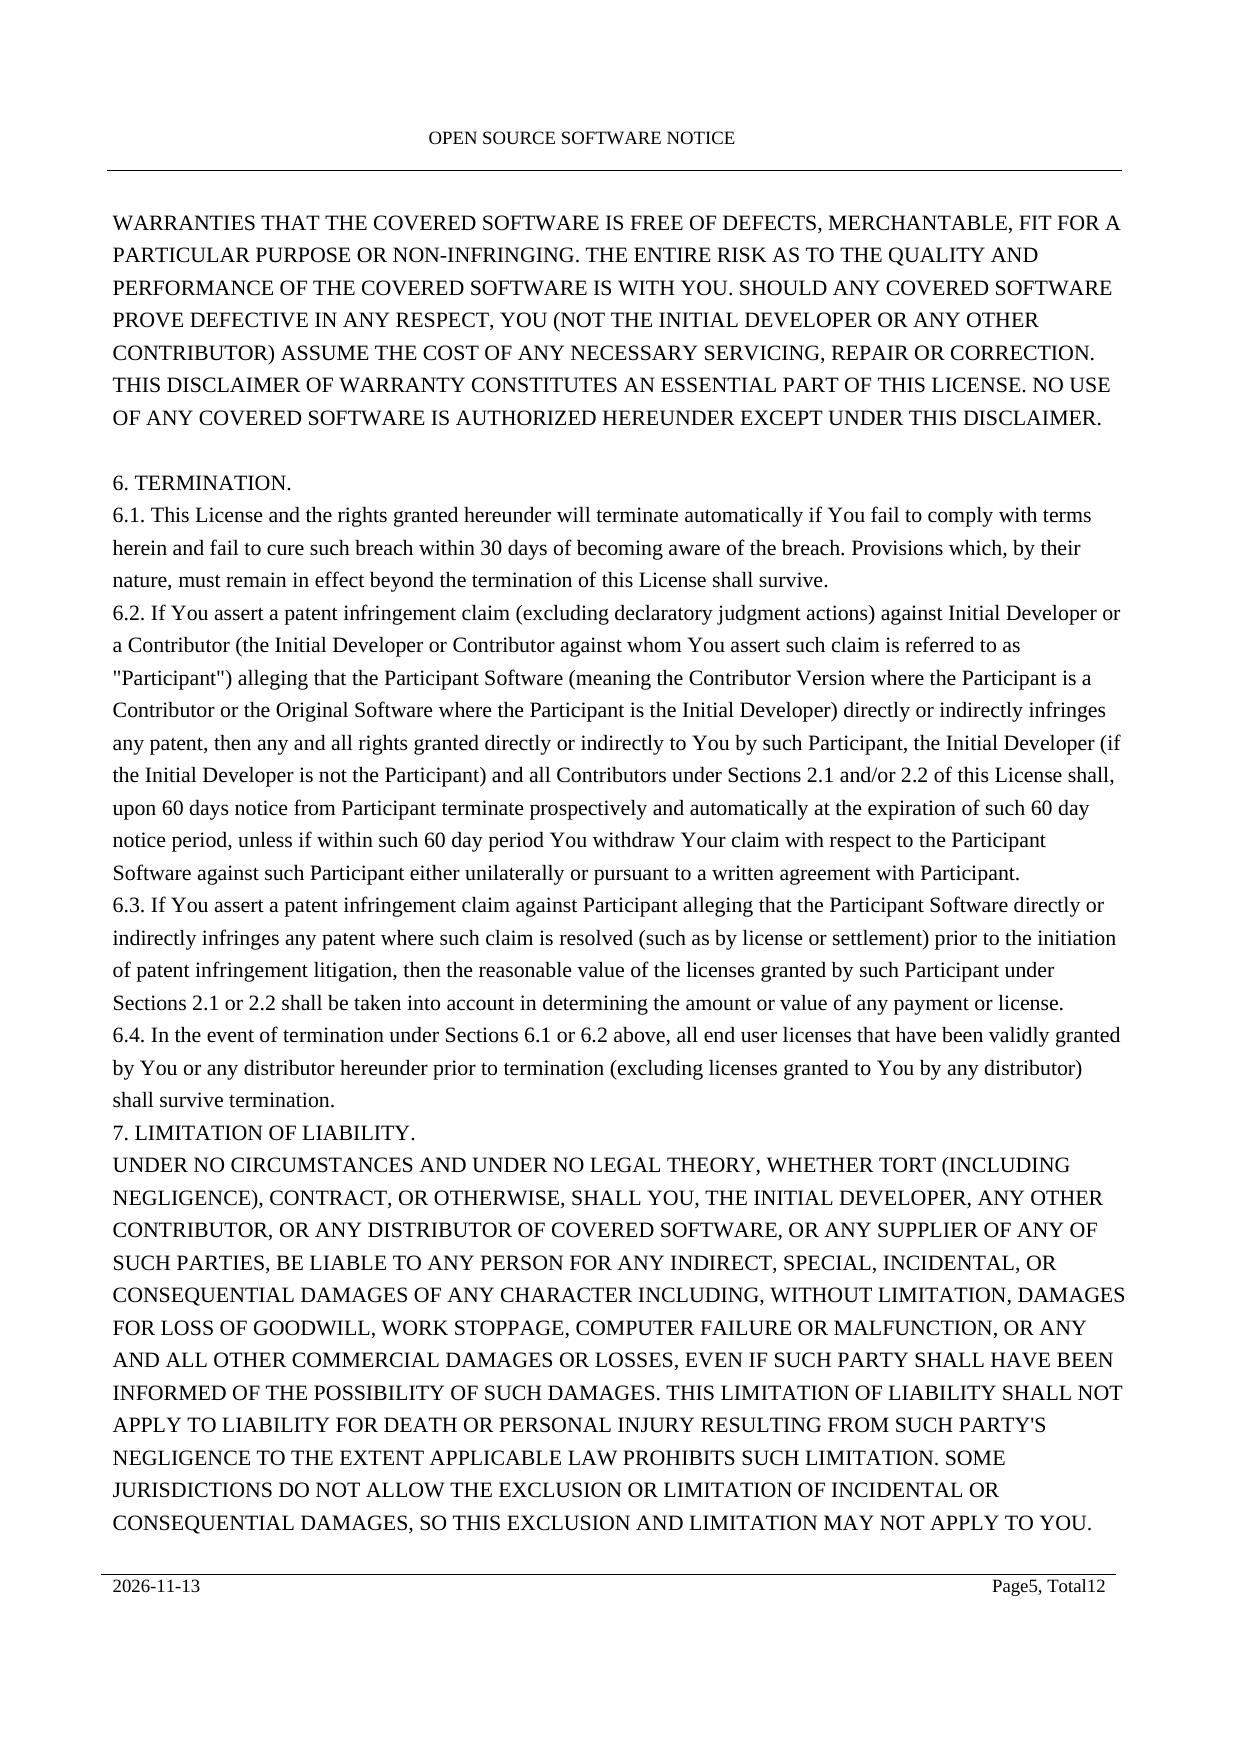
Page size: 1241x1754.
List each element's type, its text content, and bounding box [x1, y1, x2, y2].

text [112, 206, 1128, 434]
text 6.2. If You assert a patent infringement claim (excluding declaratory judgment actions) against Initial Developer or a Contributor (the Initial Developer or Contributor against whom You assert such claim is referred to as "Participant") alleging that the Participant Software (meaning the Contributor Version where the Participant is a Contributor or the Original Software where the Participant is the Initial Developer) directly or indirectly infringes any patent, then any and all rights granted directly or indirectly to You by such Participant, the Initial Developer (if the Initial Developer is not the Participant) and all Contributors under Sections 2.1 and/or 2.2 of this License shall, upon 60 days notice from Participant terminate prospectively and automatically at the expiration of such 60 day notice period, unless if within such 60 day period You withdraw Your claim with respect to the Participant Software against such Participant either unilaterally or pursuant to a written agreement with Participant. [112, 596, 1128, 889]
text UNDER NO CIRCUMSTANCES AND UNDER NO LEGAL THEORY, WHETHER TORT (INCLUDING NEGLIGENCE), CONTRACT, OR OTHERWISE, SHALL YOU, THE INITIAL DEVELOPER, ANY OTHER CONTRIBUTOR, OR ANY DISTRIBUTOR OF COVERED SOFTWARE, OR ANY SUPPLIER OF ANY OF SUCH PARTIES, BE LIABLE TO ANY PERSON FOR ANY INDIRECT, SPECIAL, INCIDENTAL, OR CONSEQUENTIAL DAMAGES OF ANY CHARACTER INCLUDING, WITHOUT LIMITATION, DAMAGES FOR LOSS OF GOODWILL, WORK STOPPAGE, COMPUTER FAILURE OR MALFUNCTION, OR ANY AND ALL OTHER COMMERCIAL DAMAGES OR LOSSES, EVEN IF SUCH PARTY SHALL HAVE BEEN INFORMED OF THE POSSIBILITY OF SUCH DAMAGES. THIS LIMITATION OF LIABILITY SHALL NOT APPLY TO LIABILITY FOR DEATH OR PERSONAL INJURY RESULTING FROM SUCH PARTY'S NEGLIGENCE TO THE EXTENT APPLICABLE LAW PROHIBITS SUCH LIMITATION. SOME JURISDICTIONS DO NOT ALLOW THE EXCLUSION OR LIMITATION OF INCIDENTAL OR CONSEQUENTIAL DAMAGES, SO THIS EXCLUSION AND LIMITATION MAY NOT APPLY TO YOU. [112, 1149, 1128, 1539]
text 7. LIMITATION OF LIABILITY. [112, 1116, 1128, 1149]
text 6. TERMINATION. [112, 466, 1128, 499]
text 6.1. This License and the rights granted hereunder will terminate automatically if You fail to comply with terms herein and fail to cure such breach within 30 days of becoming aware of the breach. Provisions which, by their nature, must remain in effect beyond the termination of this License shall survive. [112, 499, 1128, 596]
text 6.4. In the event of termination under Sections 6.1 or 6.2 above, all end user licenses that have been validly granted by You or any distributor hereunder prior to termination (excluding licenses granted to You by any distributor) shall survive termination. [112, 1019, 1128, 1116]
text 6.3. If You assert a patent infringement claim against Participant alleging that the Participant Software directly or indirectly infringes any patent where such claim is resolved (such as by license or settlement) prior to the initiation of patent infringement litigation, then the reasonable value of the licenses granted by such Participant under Sections 2.1 or 2.2 shall be taken into account in determining the amount or value of any payment or license. [112, 889, 1128, 1019]
